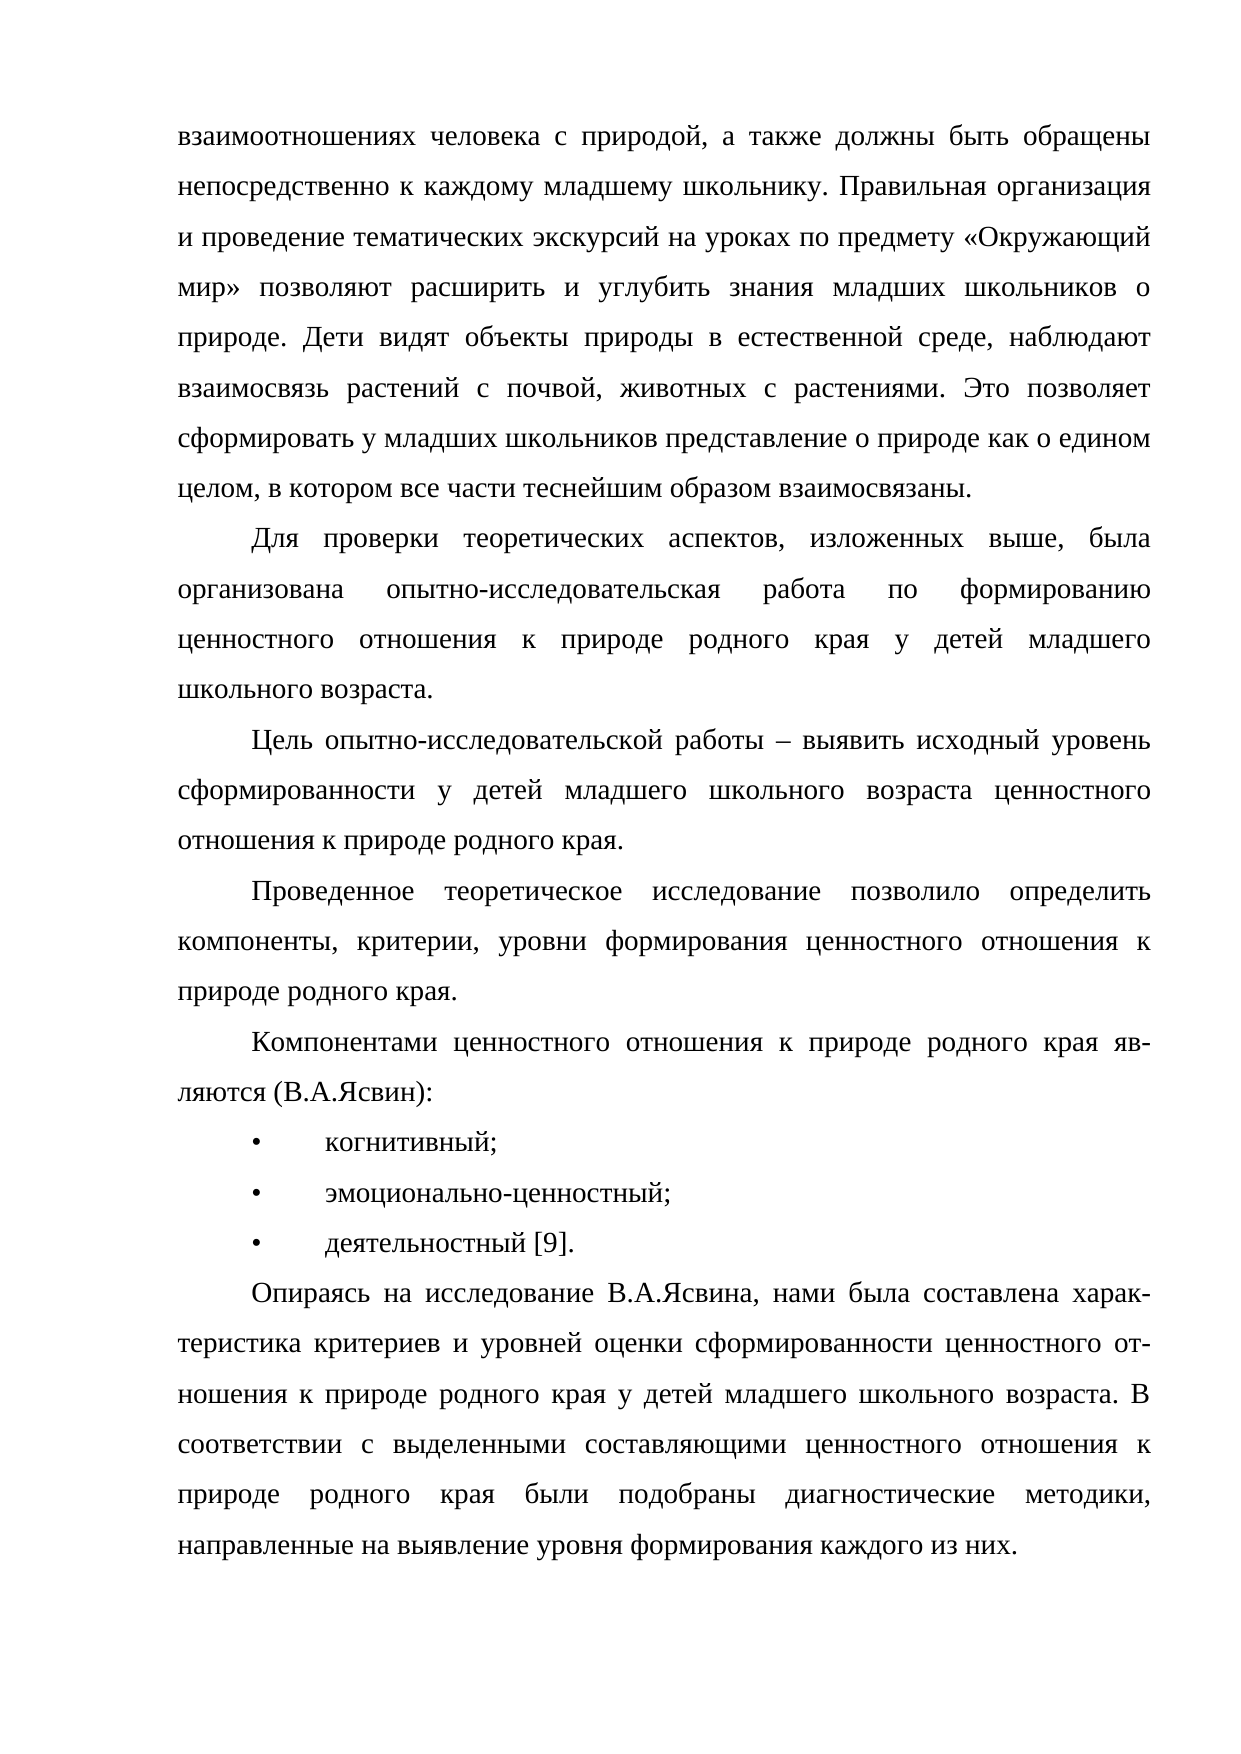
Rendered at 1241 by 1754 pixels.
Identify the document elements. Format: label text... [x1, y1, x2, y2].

text Опираясь на исследование В.А.Ясвина, нами была составлена харак-теристика критериев и уровней оценки сформированности ценностного от-ношения к природе родного края у детей младшего школьного возраста. В соответствии с выделенными составляющими ценностного отношения к природе родного края были подобраны диагностические методики, направленные на выявление уровня формирования каждого из них. [177, 1275, 1152, 1560]
text • когнитивный; [177, 1124, 1152, 1158]
text • эмоционально-ценностный; [177, 1175, 1152, 1208]
text Проведенное теоретическое исследование позволило определить компоненты, критерии, уровни формирования ценностного отношения к природе родного края. [177, 873, 1152, 1007]
text Для проверки теоретических аспектов, изложенных выше, была организована опытно-исследовательская работа по формированию ценностного отношения к природе родного края у детей младшего школьного возраста. [177, 521, 1152, 705]
text Компонентами ценностного отношения к природе родного края яв-ляются (В.А.Ясвин): [177, 1024, 1152, 1108]
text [177, 118, 1152, 504]
text Цель опытно-исследовательской работы – выявить исходный уровень сформированности у детей младшего школьного возраста ценностного отношения к природе родного края. [177, 722, 1152, 856]
text • деятельностный [9]. [177, 1225, 1152, 1258]
